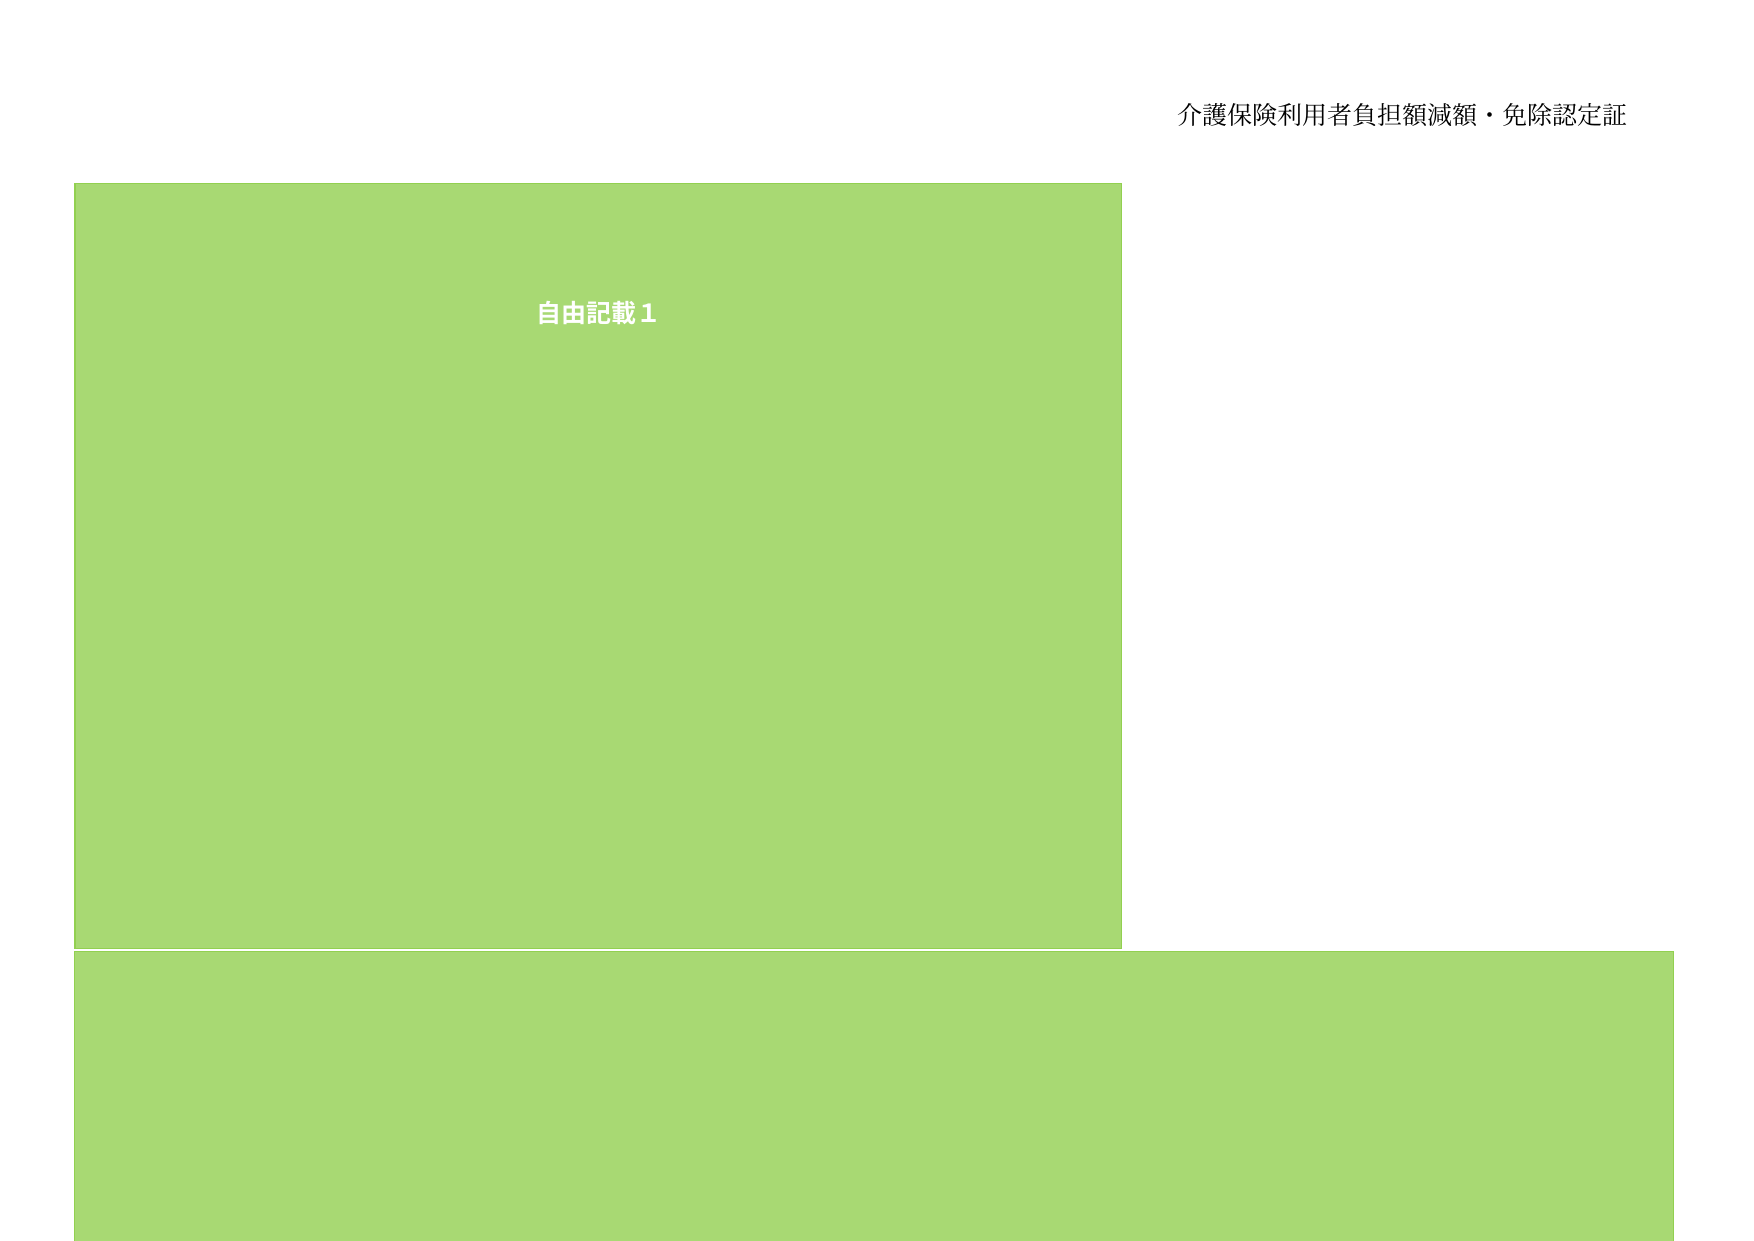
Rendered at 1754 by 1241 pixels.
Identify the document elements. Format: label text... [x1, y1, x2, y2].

title 介護保険利用者負担額減額・免除認定証 [1125, 79, 1679, 149]
